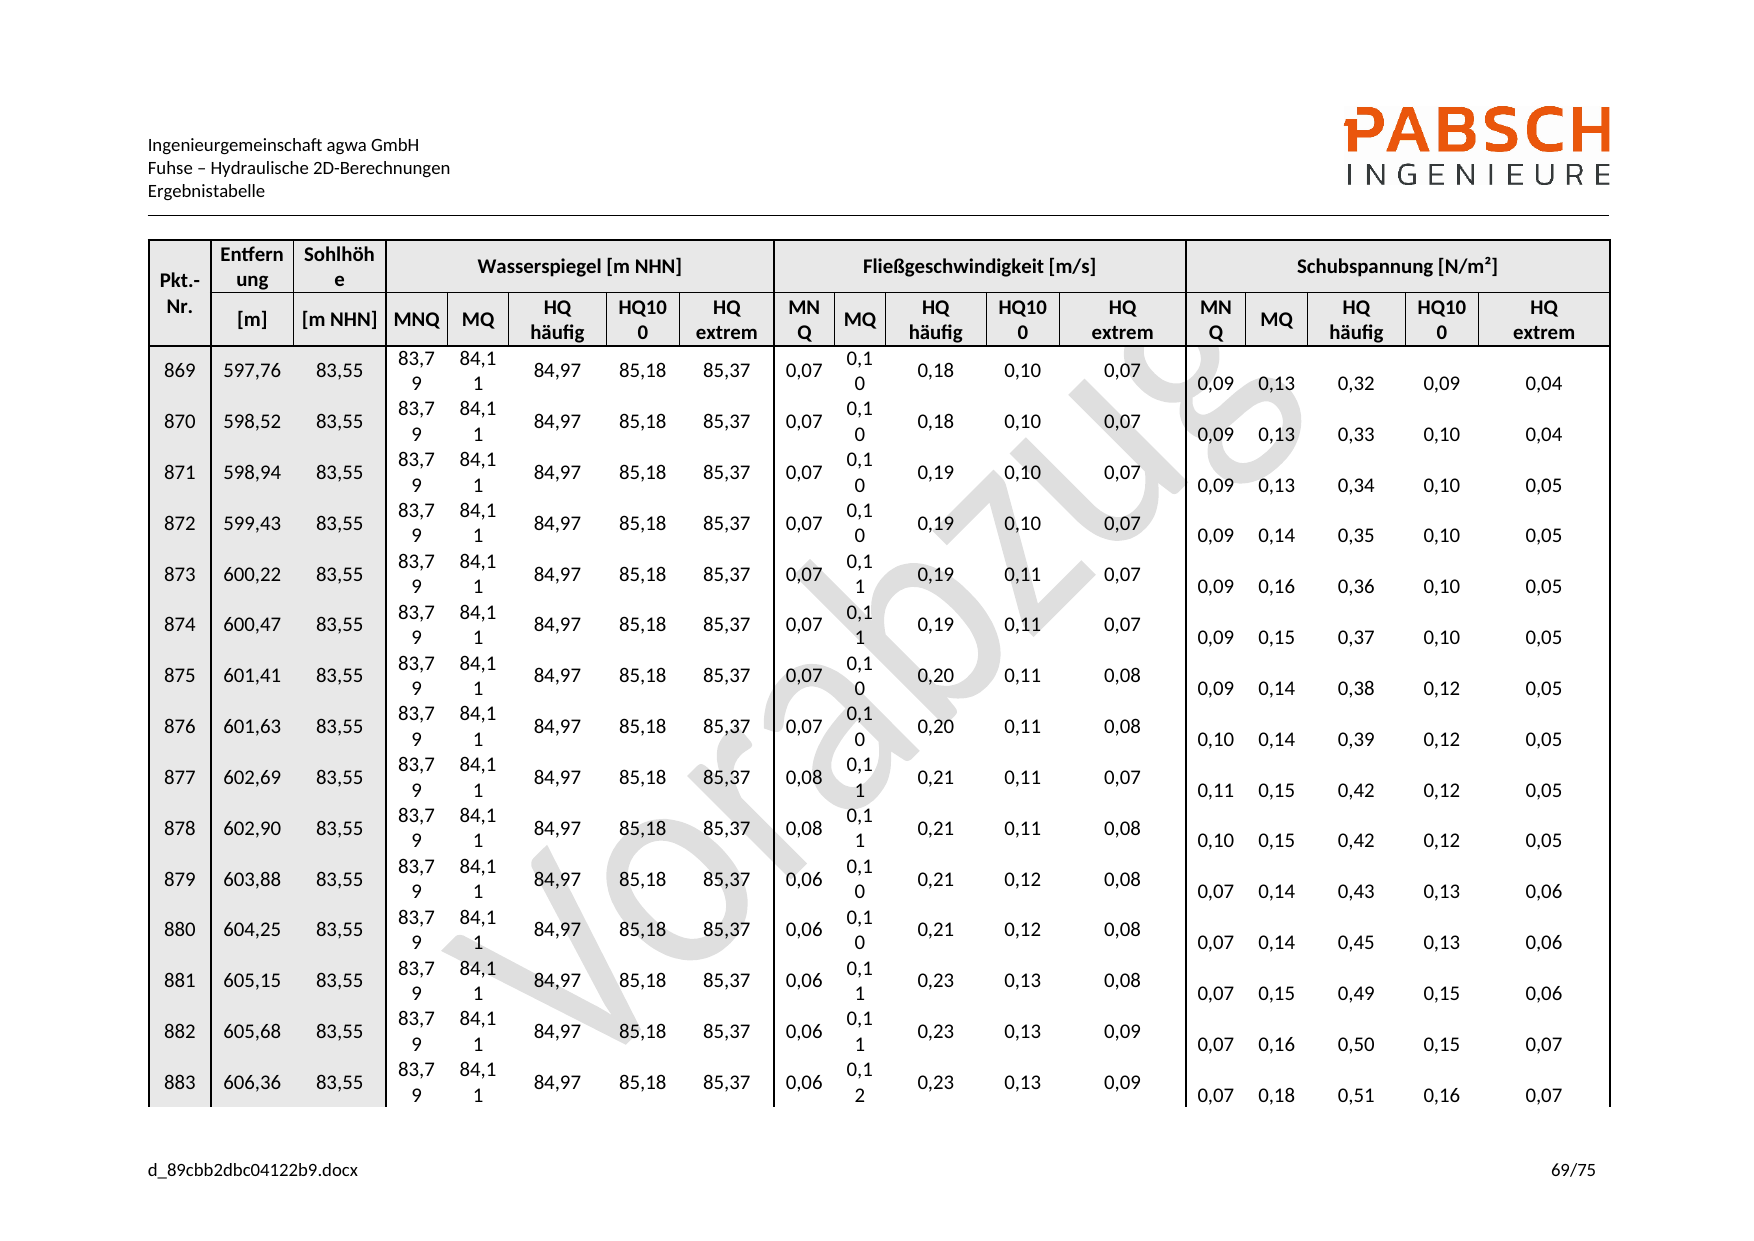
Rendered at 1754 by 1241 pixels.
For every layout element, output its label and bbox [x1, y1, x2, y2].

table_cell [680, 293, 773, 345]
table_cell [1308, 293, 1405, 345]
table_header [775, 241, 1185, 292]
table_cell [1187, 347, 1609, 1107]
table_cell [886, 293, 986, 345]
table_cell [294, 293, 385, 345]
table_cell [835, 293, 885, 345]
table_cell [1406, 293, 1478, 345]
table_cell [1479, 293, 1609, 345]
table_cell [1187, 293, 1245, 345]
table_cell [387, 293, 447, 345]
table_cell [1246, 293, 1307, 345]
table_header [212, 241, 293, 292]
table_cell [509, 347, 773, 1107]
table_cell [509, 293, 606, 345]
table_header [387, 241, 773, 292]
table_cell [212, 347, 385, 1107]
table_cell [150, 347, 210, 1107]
picture [1343, 106, 1610, 185]
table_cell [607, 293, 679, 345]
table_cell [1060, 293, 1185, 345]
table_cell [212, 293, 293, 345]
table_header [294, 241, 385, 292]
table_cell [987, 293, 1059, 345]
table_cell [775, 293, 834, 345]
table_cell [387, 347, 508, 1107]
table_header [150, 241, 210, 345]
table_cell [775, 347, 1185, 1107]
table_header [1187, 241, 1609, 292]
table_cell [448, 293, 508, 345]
